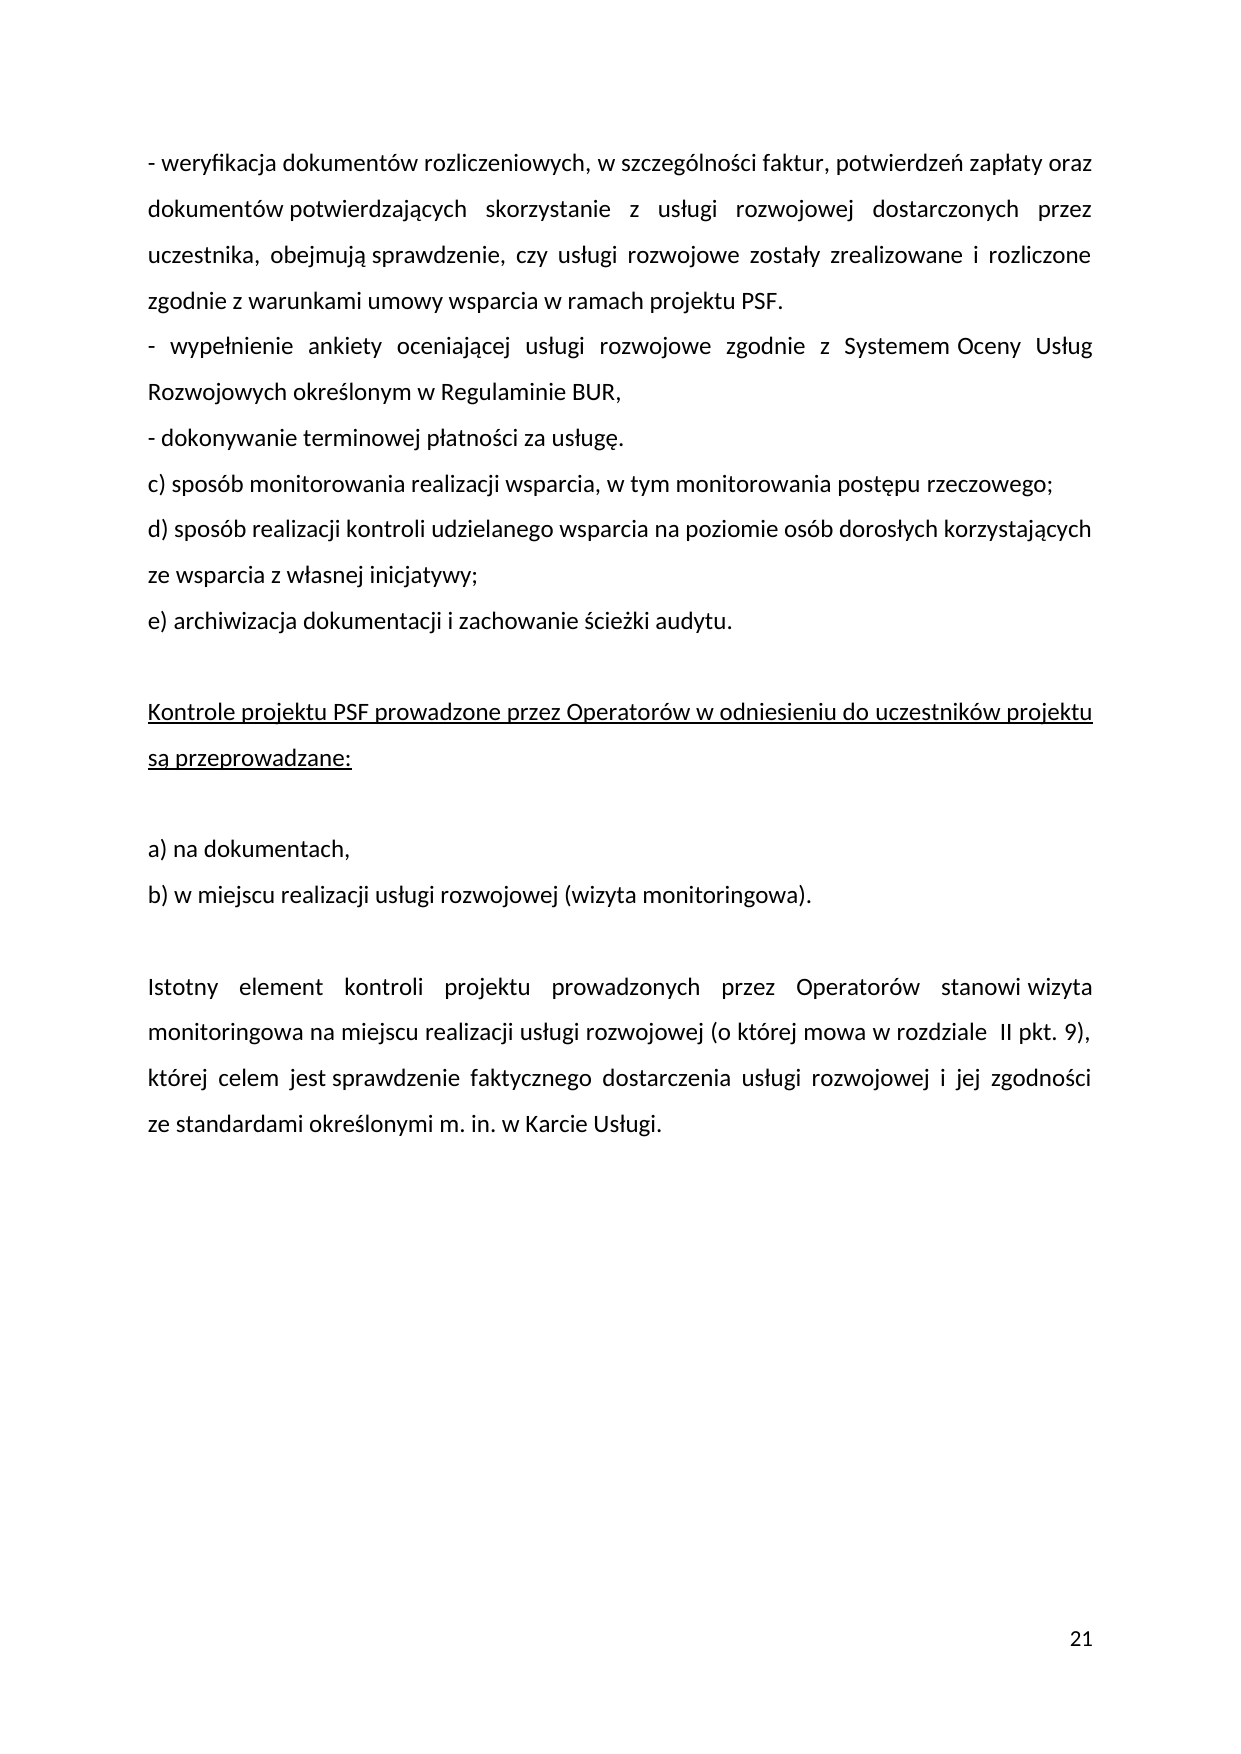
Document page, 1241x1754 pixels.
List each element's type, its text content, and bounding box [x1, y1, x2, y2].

text - dokonywanie terminowej płatności za usługę. [148, 422, 1093, 452]
text c) sposób monitorowania realizacji wsparcia, w tym monitorowania postępu rzeczowego; [148, 468, 1093, 498]
text Kontrole projektu PSF prowadzone przez Operatorów w odniesieniu do uczestników projektu są przeprowadzane: [148, 724, 1093, 773]
text - weryfikacja dokumentów rozliczeniowych, w szczególności faktur, potwierdzeń zapłaty oraz dokumentów potwierdzających skorzystanie z usługi rozwojowej dostarczonych przez uczestnika, obejmują sprawdzenie, czy usługi rozwojowe zostały zrealizowane i rozliczone zgodnie z warunkami umowy wsparcia w ramach projektu PSF. [148, 148, 1093, 315]
text e) archiwizacja dokumentacji i zachowanie ścieżki audytu. [148, 605, 1093, 635]
text a) na dokumentach, [148, 833, 1093, 864]
text - wypełnienie ankiety oceniającej usługi rozwojowe zgodnie z Systemem Oceny Usług Rozwojowych określonym w Regulaminie BUR, [148, 331, 1093, 407]
text d) sposób realizacji kontroli udzielanego wsparcia na poziomie osób dorosłych korzystających ze wsparcia z własnej inicjatywy; [148, 513, 1093, 590]
text b) w miejscu realizacji usługi rozwojowej (wizyta monitoringowa). [148, 879, 1093, 910]
text Kontrole projektu PSF prowadzone przez Operatorów w odniesieniu do uczestników projektu są przeprowadzane: [148, 696, 1093, 722]
text Istotny element kontroli projektu prowadzonych przez Operatorów stanowi wizyta monitoringowa na miejscu realizacji usługi rozwojowej (o której mowa w rozdziale II pkt. 9), której celem jest sprawdzenie faktycznego dostarczenia usługi rozwojowej i jej zgodności ze standardami określonymi m. in. w Karcie Usługi. [148, 971, 1093, 1138]
